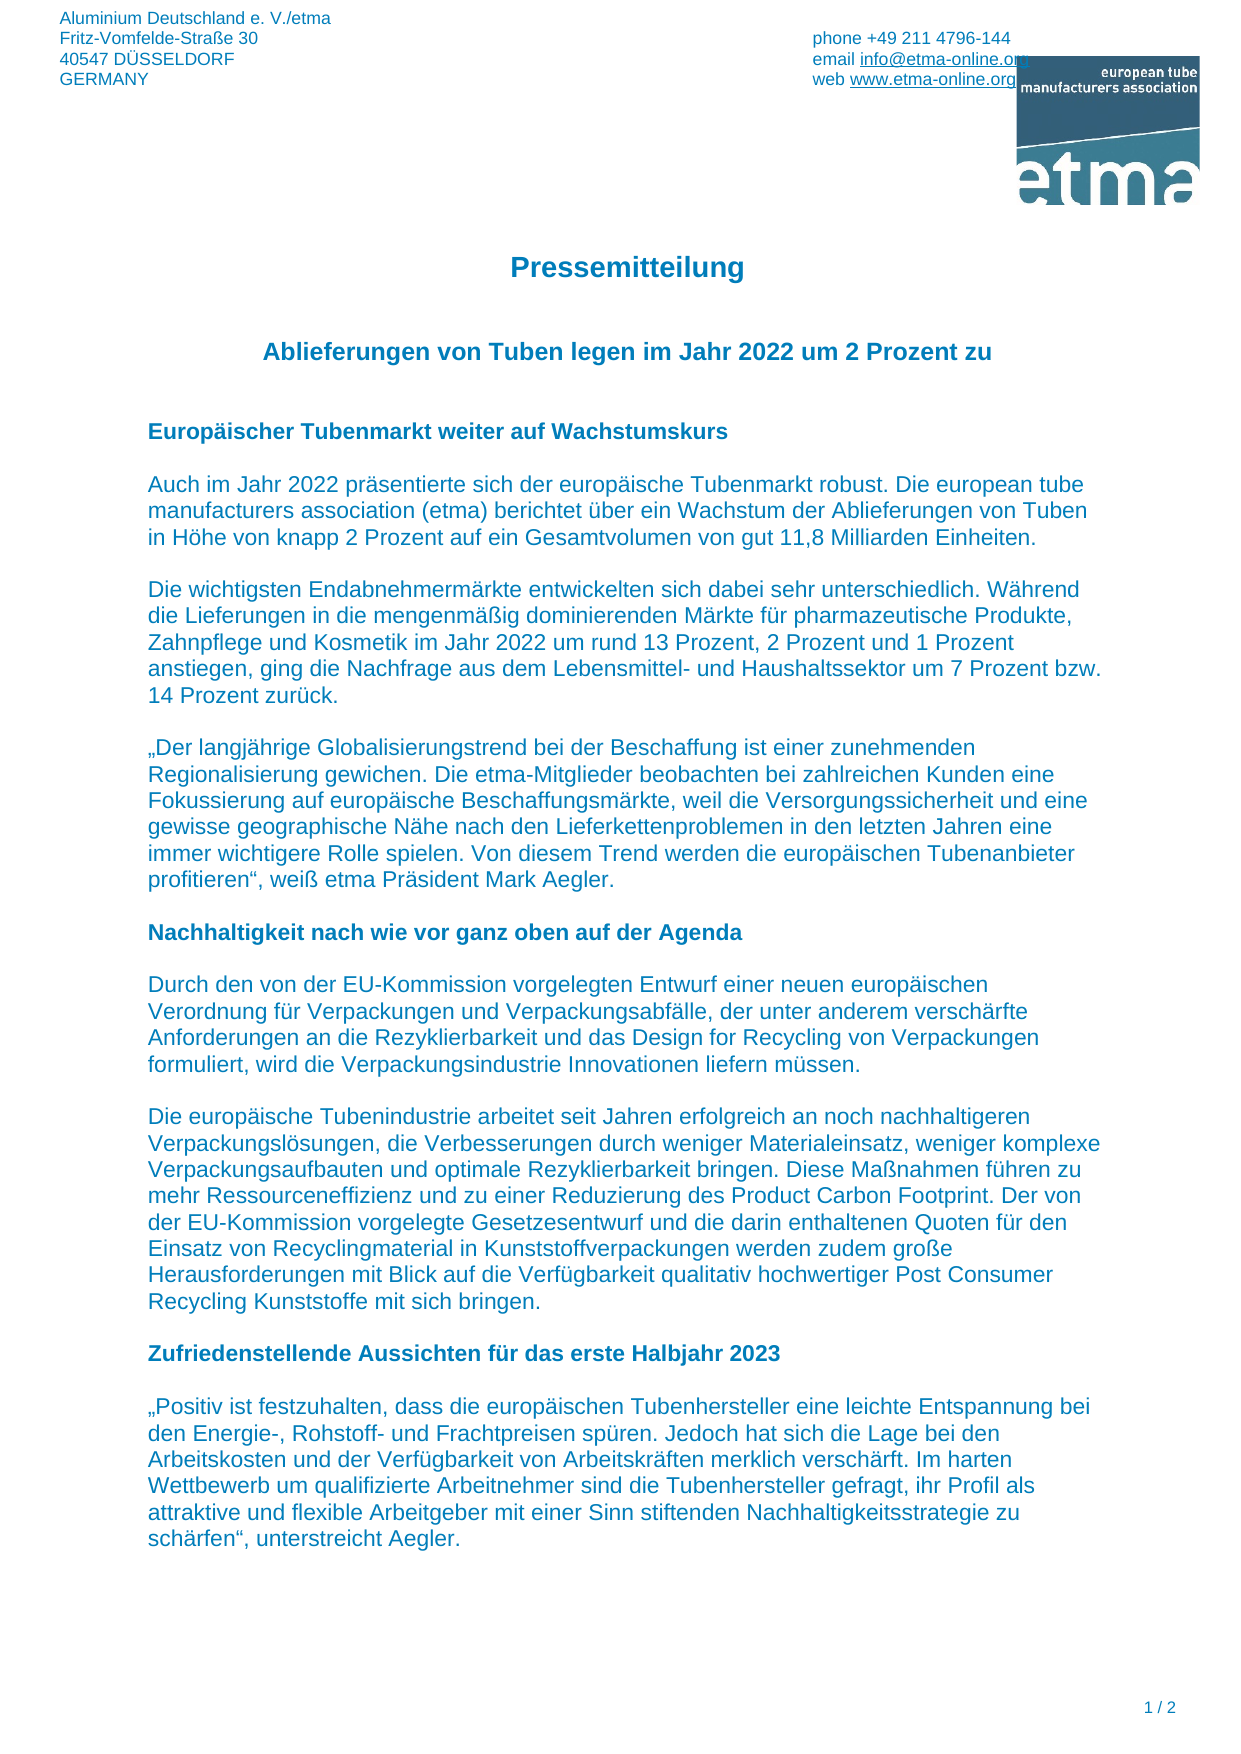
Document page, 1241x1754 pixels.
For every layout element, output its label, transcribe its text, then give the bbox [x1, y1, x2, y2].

text Ablieferungen von Tuben legen im Jahr 2022 um 2 Prozent zu [148, 337, 1107, 365]
text „Der langjährige Globalisierungstrend bei der Beschaffung ist einer zunehmenden Regionalisierung gewichen. Die etma-Mitglieder beobachten bei zahlreichen Kunden eine Fokussierung auf europäische Beschaffungsmärkte, weil die Versorgungssicherheit und eine gewisse geographische Nähe nach den Lieferkettenproblemen in den letzten Jahren eine immer wichtigere Rolle spielen. Von diesem Trend werden die europäischen Tubenanbieter profitieren“, weiß etma Präsident Mark Aegler. [148, 734, 1107, 892]
text Die wichtigsten Endabnehmermärkte entwickelten sich dabei sehr unterschiedlich. Während die Lieferungen in die mengenmäßig dominierenden Märkte für pharmazeutische Produkte, Zahnpflege und Kosmetik im Jahr 2022 um rund 13 Prozent, 2 Prozent und 1 Prozent anstiegen, ging die Nachfrage aus dem Lebensmittel- und Haushaltssektor um 7 Prozent bzw. 14 Prozent zurück. [148, 576, 1107, 708]
picture [867, 34, 875, 42]
text Pressemitteilung [148, 250, 1107, 284]
picture [1016, 56, 1200, 205]
text Europäischer Tubenmarkt weiter auf Wachstumskurs [148, 418, 1107, 444]
text Auch im Jahr 2022 präsentierte sich der europäische Tubenmarkt robust. Die european tube manufacturers association (etma) berichtet über ein Wachstum der Ablieferungen von Tuben in Höhe von knapp 2 Prozent auf ein Gesamtvolumen von gut 11,8 Milliarden Einheiten. [148, 471, 1107, 550]
text Die europäische Tubenindustrie arbeitet seit Jahren erfolgreich an noch nachhaltigeren Verpackungslösungen, die Verbesserungen durch weniger Materialeinsatz, weniger komplexe Verpackungsaufbauten und optimale Rezyklierbarkeit bringen. Diese Maßnahmen führen zu mehr Ressourceneffizienz und zu einer Reduzierung des Product Carbon Footprint. Der von der EU-Kommission vorgelegte Gesetzesentwurf und die darin enthaltenen Quoten für den Einsatz von Recyclingmaterial in Kunststoffverpackungen werden zudem große Herausforderungen mit Blick auf die Verfügbarkeit qualitativ hochwertiger Post Consumer Recycling Kunststoffe mit sich bringen. [148, 1103, 1107, 1314]
text „Positiv ist festzuhalten, dass die europäischen Tubenhersteller eine leichte Entspannung bei den Energie-, Rohstoff- und Frachtpreisen spüren. Jedoch hat sich die Lage bei den Arbeitskosten und der Verfügbarkeit von Arbeitskräften merklich verschärft. Im harten Wettbewerb um qualifizierte Arbeitnehmer sind die Tubenhersteller gefragt, ihr Profil als attraktive und flexible Arbeitgeber mit einer Sinn stiftenden Nachhaltigkeitsstrategie zu schärfen“, unterstreicht Aegler. [148, 1393, 1107, 1551]
text Zufriedenstellende Aussichten für das erste Halbjahr 2023 [148, 1340, 1107, 1367]
text Durch den von der EU-Kommission vorgelegten Entwurf einer neuen europäischen Verordnung für Verpackungen und Verpackungsabfälle, der unter anderem verschärfte Anforderungen an die Rezyklierbarkeit und das Design for Recycling von Verpackungen formuliert, wird die Verpackungsindustrie Innovationen liefern müssen. [148, 971, 1107, 1077]
text Nachhaltigkeit nach wie vor ganz oben auf der Agenda [148, 919, 1107, 945]
